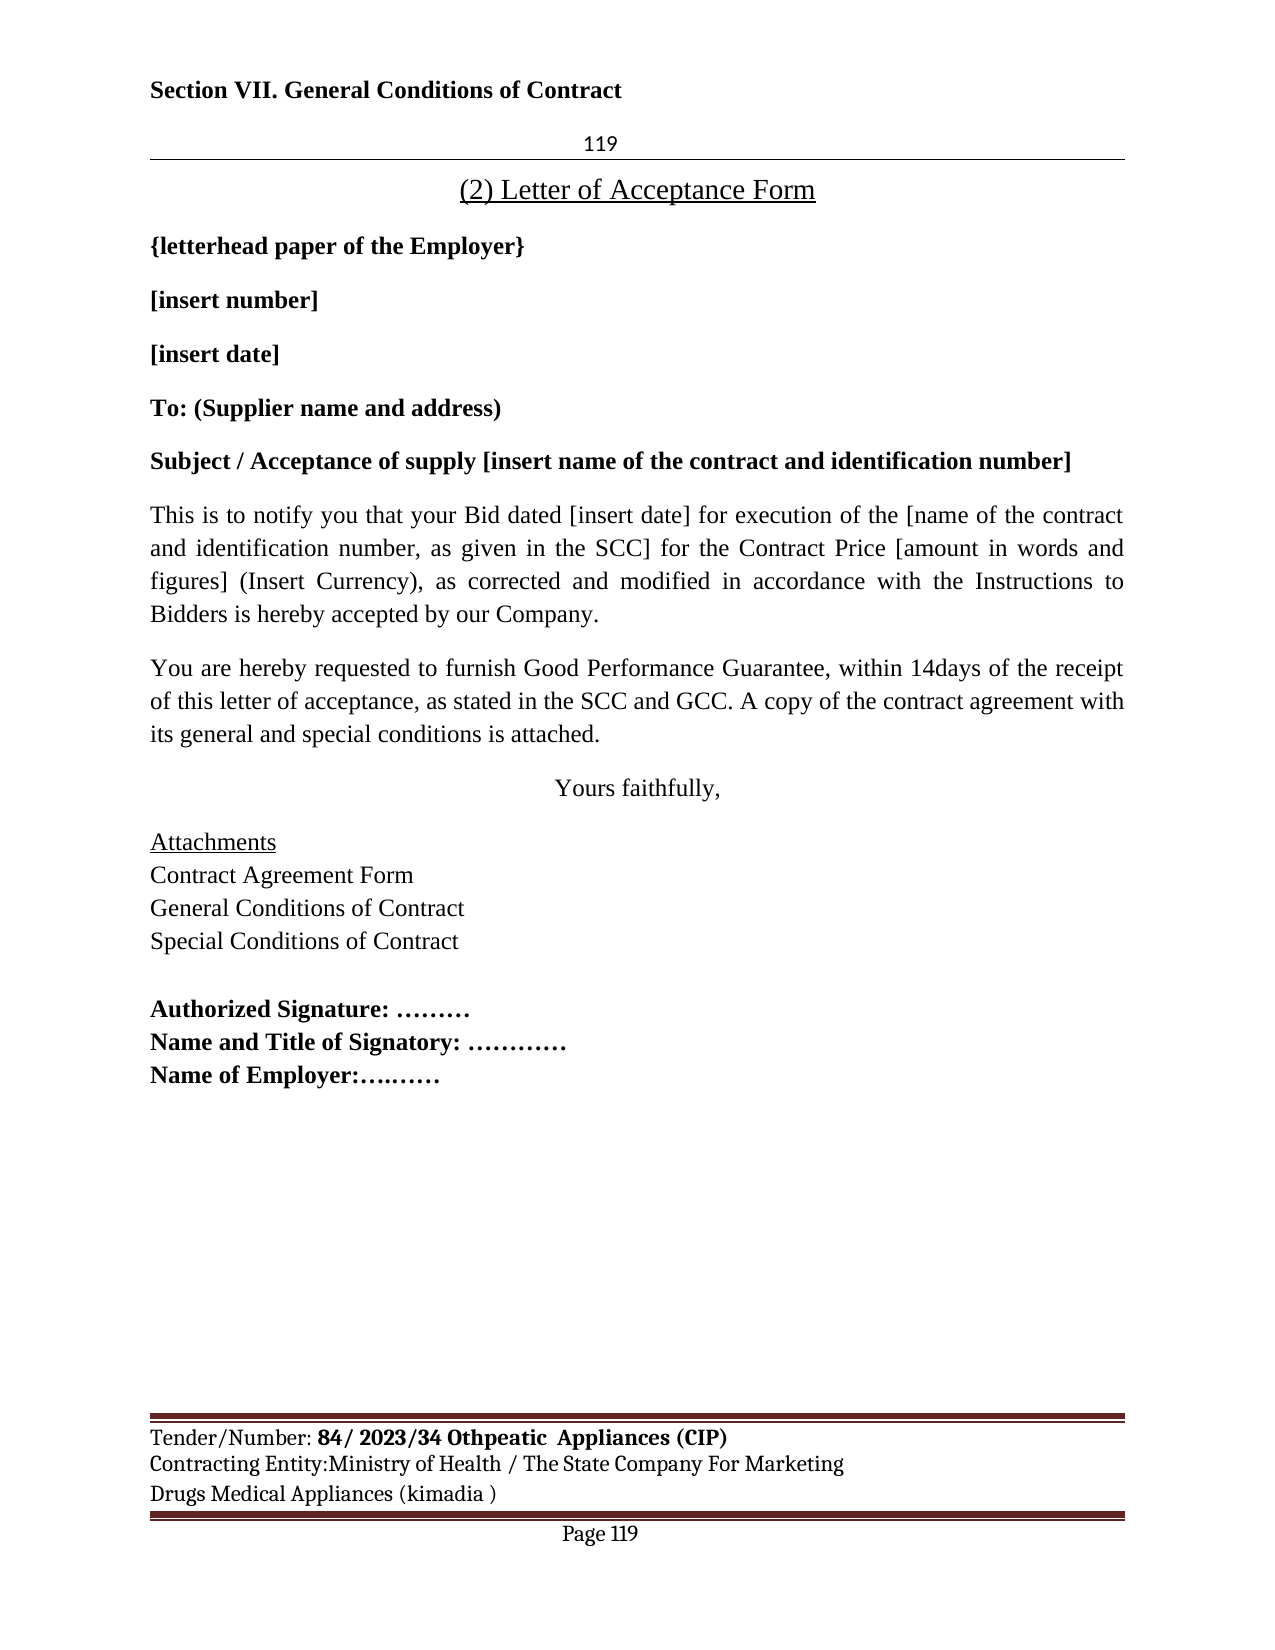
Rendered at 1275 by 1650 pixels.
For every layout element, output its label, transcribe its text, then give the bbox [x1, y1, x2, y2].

text You are hereby requested to furnish Good Performance Guarantee, within 14days of the receipt of this letter of acceptance, as stated in the SCC and GCC. A copy of the contract agreement with its general and special conditions is attached. [150, 653, 1125, 748]
text [insert date] [150, 339, 1125, 367]
text Name of Employer:….…… [150, 1060, 1125, 1089]
text Subject / Acceptance of supply [insert name of the contract and identification number] [150, 446, 1125, 475]
text (2) Letter of Acceptance Form [150, 172, 1125, 206]
text Contract Agreement Form [150, 860, 1125, 889]
text Authorized Signature: ……… [150, 994, 1125, 1023]
text Yours faithfully, [150, 773, 1125, 802]
text {letterhead paper of the Employer} [150, 231, 1125, 260]
text Name and Title of Signatory: ………… [150, 1027, 1125, 1056]
text General Conditions of Contract [150, 893, 1125, 922]
text Attachments [150, 827, 1125, 856]
text [insert number] [150, 285, 1125, 314]
text This is to notify you that your Bid dated [insert date] for execution of the [name of the contract and identification number, as given in the SCC] for the Contract Price [amount in words and figures] (Insert Currency), as corrected and modified in accordance with the Instructions to Bidders is hereby accepted by our Company. [150, 500, 1125, 628]
text Special Conditions of Contract [150, 926, 1125, 955]
text To: (Supplier name and address) [150, 393, 1125, 421]
